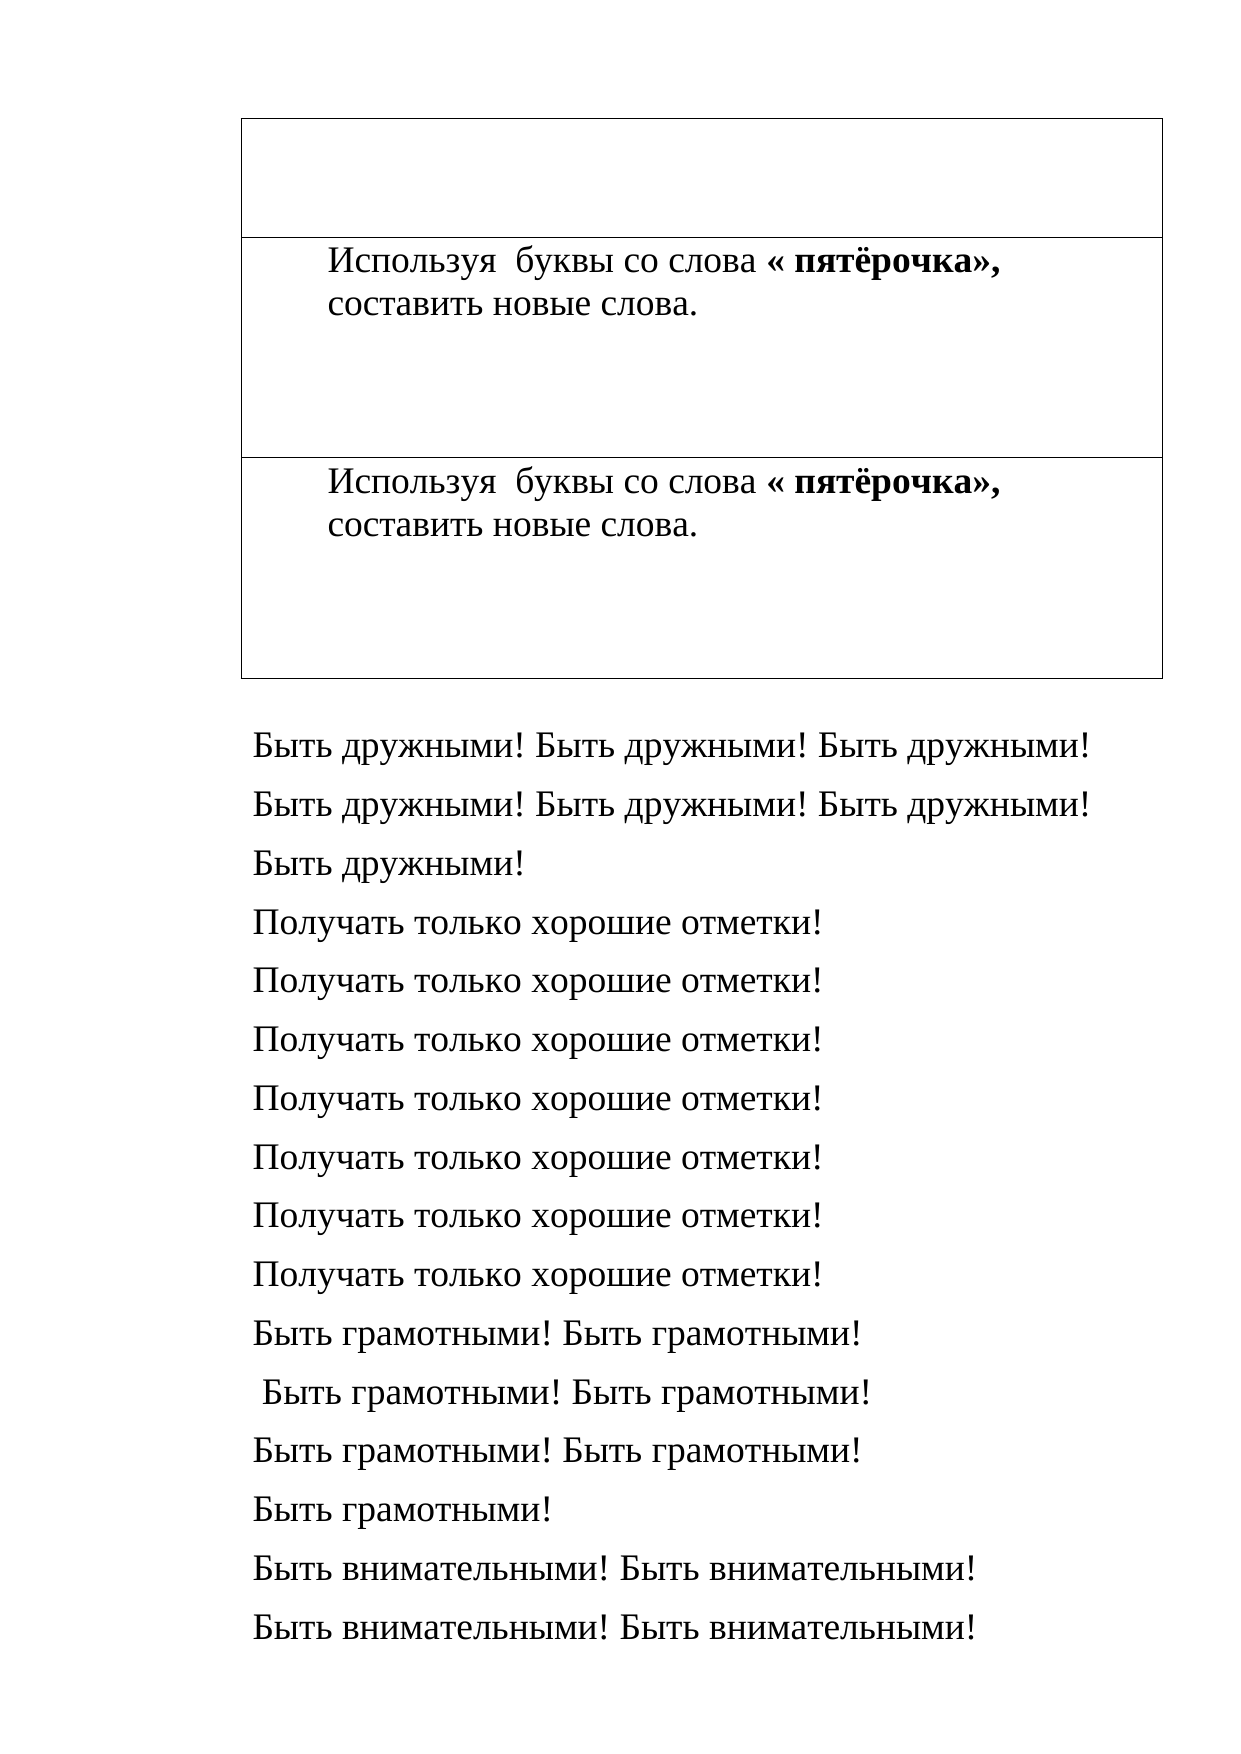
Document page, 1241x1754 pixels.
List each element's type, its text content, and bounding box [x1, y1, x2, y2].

text Быть грамотными! Быть грамотными! [252, 1428, 1152, 1471]
text Получать только хорошие отметки! [252, 958, 1152, 1001]
text Быть внимательными! Быть внимательными! [252, 1545, 1152, 1588]
text Быть грамотными! Быть грамотными! [252, 1369, 1152, 1412]
text Получать только хорошие отметки! [252, 1134, 1152, 1177]
text Получать только хорошие отметки! [252, 1075, 1152, 1118]
text Быть дружными! Быть дружными! Быть дружными! [252, 782, 1152, 825]
text Быть грамотными! [252, 1487, 1152, 1530]
text Получать только хорошие отметки! [252, 1193, 1152, 1236]
text Быть дружными! [252, 840, 1152, 883]
text Получать только хорошие отметки! [252, 1252, 1152, 1295]
text Быть дружными! Быть дружными! Быть дружными! [252, 723, 1152, 766]
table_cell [242, 119, 1162, 237]
text Получать только хорошие отметки! [252, 899, 1152, 942]
text Быть грамотными! Быть грамотными! [252, 1310, 1152, 1353]
text Получать только хорошие отметки! [252, 1017, 1152, 1060]
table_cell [242, 238, 1162, 457]
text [252, 1604, 1152, 1647]
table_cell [242, 458, 1162, 677]
